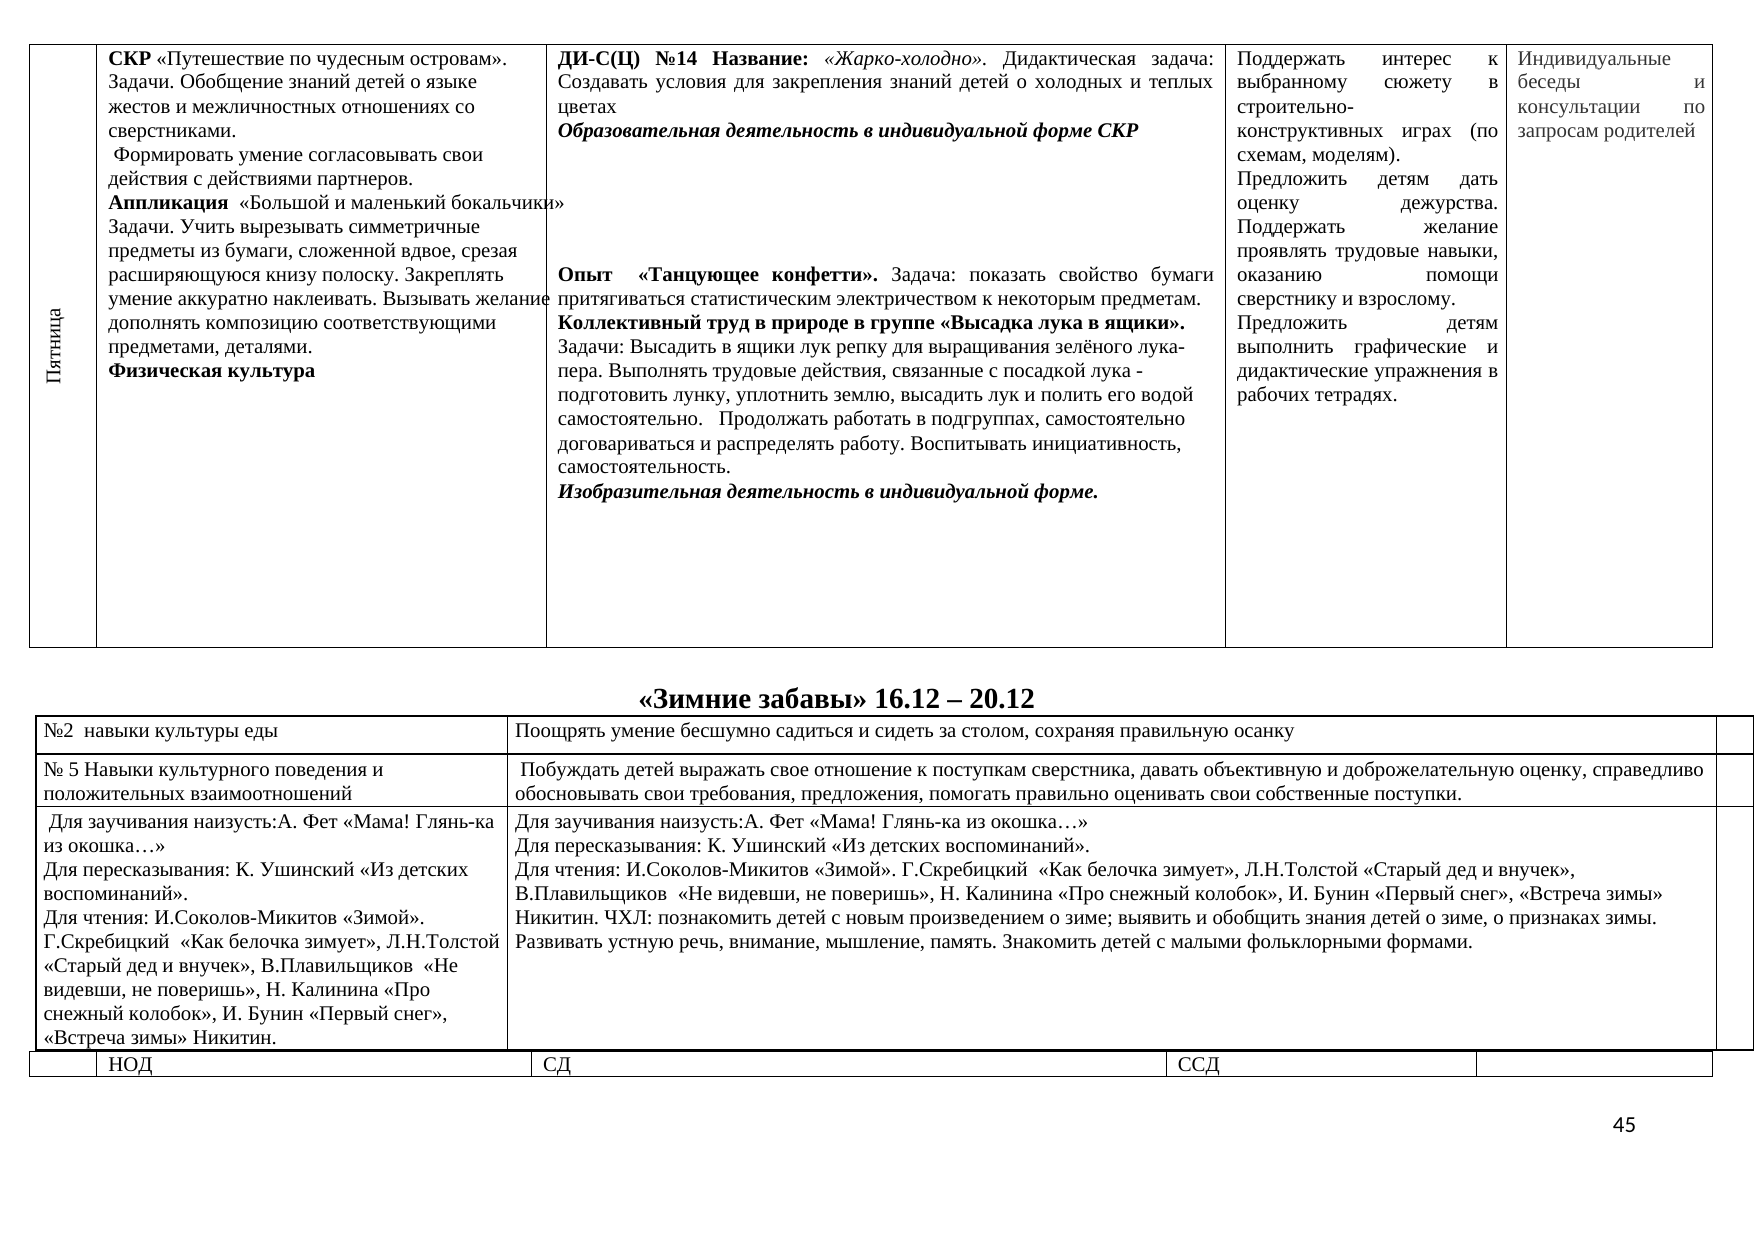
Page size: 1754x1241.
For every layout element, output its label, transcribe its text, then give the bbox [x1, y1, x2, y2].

table_header Поощрять умение бесшумно садиться и сидеть за столом, сохраняя правильную осанку [508, 717, 1716, 753]
table_header [30, 1052, 96, 1076]
table_header СД [532, 1052, 1166, 1076]
table_header [1477, 1052, 1712, 1076]
table_header НОД [97, 1052, 531, 1076]
table_cell Побуждать детей выражать свое отношение к поступкам сверстника, давать объективную и доброжелательную оценку, справедливо обосновывать свои требования, предложения, помогать правильно оценивать свои собственные поступки. [508, 755, 1716, 806]
table_cell Для заучивания наизусть:А. Фет «Мама! Глянь-ка из окошка…» Для пересказывания: К. Ушинский «Из детских воспоминаний». Для чтения: И.Соколов-Микитов «Зимой». Г.Скребицкий «Как белочка зимует», Л.Н.Толстой «Старый дед и внучек», В.Плавильщиков «Не видевши, не поверишь», Н. Калинина «Про снежный колобок», И. Бунин «Первый снег», «Встреча зимы» Никитин. ЧХЛ: познакомить детей с новым произведением о зиме; выявить и обобщить знания детей о зиме, о признаках зимы. Развивать устную речь, внимание, мышление, память. Знакомить детей с малыми фольклорными формами. [508, 807, 1716, 1049]
table_cell Индивидуальные беседы и консультации по запросам родителей [1507, 45, 1712, 647]
table_cell [1717, 807, 1753, 1049]
table_cell Поддержать интерес к выбранному сюжету в строительно-конструктивных играх (по схемам, моделям). Предложить детям дать оценку дежурства. Поддержать желание проявлять трудовые навыки, оказанию помощи сверстнику и взрослому. Предложить детям выполнить графические и дидактические упражнения в рабочих тетрадях. [1226, 45, 1506, 647]
table_header [1717, 717, 1753, 753]
text «Зимние забавы» 16.12 – 20.12 [29, 682, 1636, 715]
table_cell № 5 Навыки культурного поведения и положительных взаимоотношений [37, 755, 507, 806]
table_header ССД [1167, 1052, 1476, 1076]
table_cell [1717, 755, 1753, 806]
table_cell Для заучивания наизусть:А. Фет «Мама! Глянь-ка из окошка…» Для пересказывания: К. Ушинский «Из детских воспоминаний». Для чтения: И.Соколов-Микитов «Зимой». Г.Скребицкий «Как белочка зимует», Л.Н.Толстой «Старый дед и внучек», В.Плавильщиков «Не видевши, не поверишь», Н. Калинина «Про снежный колобок», И. Бунин «Первый снег», «Встреча зимы» Никитин. [37, 807, 507, 1049]
table_cell Пятница [30, 45, 96, 647]
table_header №2 навыки культуры еды [37, 717, 507, 753]
table_cell СКР «Путешествие по чудесным островам». Задачи. Обобщение знаний детей о языке жестов и межличностных отношениях со сверстниками. Формировать умение согласовывать свои действия с действиями партнеров. Аппликация «Большой и маленький бокальчики» Задачи. Учить вырезывать симметричные предметы из бумаги, сложенной вдвое, срезая расширяющуюся книзу полоску. Закреплять умение аккуратно наклеивать. Вызывать желание дополнять композицию соответствующими предметами, деталями. Физическая культура [97, 45, 546, 647]
table_cell ДИ-С(Ц) №14 Название: «Жарко-холодно». Дидактическая задача: Создавать условия для закрепления знаний детей о холодных и теплых цветах Образовательная деятельность в индивидуальной форме СКР Опыт «Танцующее конфетти». Задача: показать свойство бумаги притягиваться статистическим электричеством к некоторым предметам. Коллективный труд в природе в группе «Высадка лука в ящики». Задачи: Высадить в ящики лук репку для выращивания зелёного лука-пера. Выполнять трудовые действия, связанные с посадкой лука - подготовить лунку, уплотнить землю, высадить лук и полить его водой самостоятельно. Продолжать работать в подгруппах, самостоятельно договариваться и распределять работу. Воспитывать инициативность, самостоятельность. Изобразительная деятельность в индивидуальной форме. [547, 45, 1225, 647]
